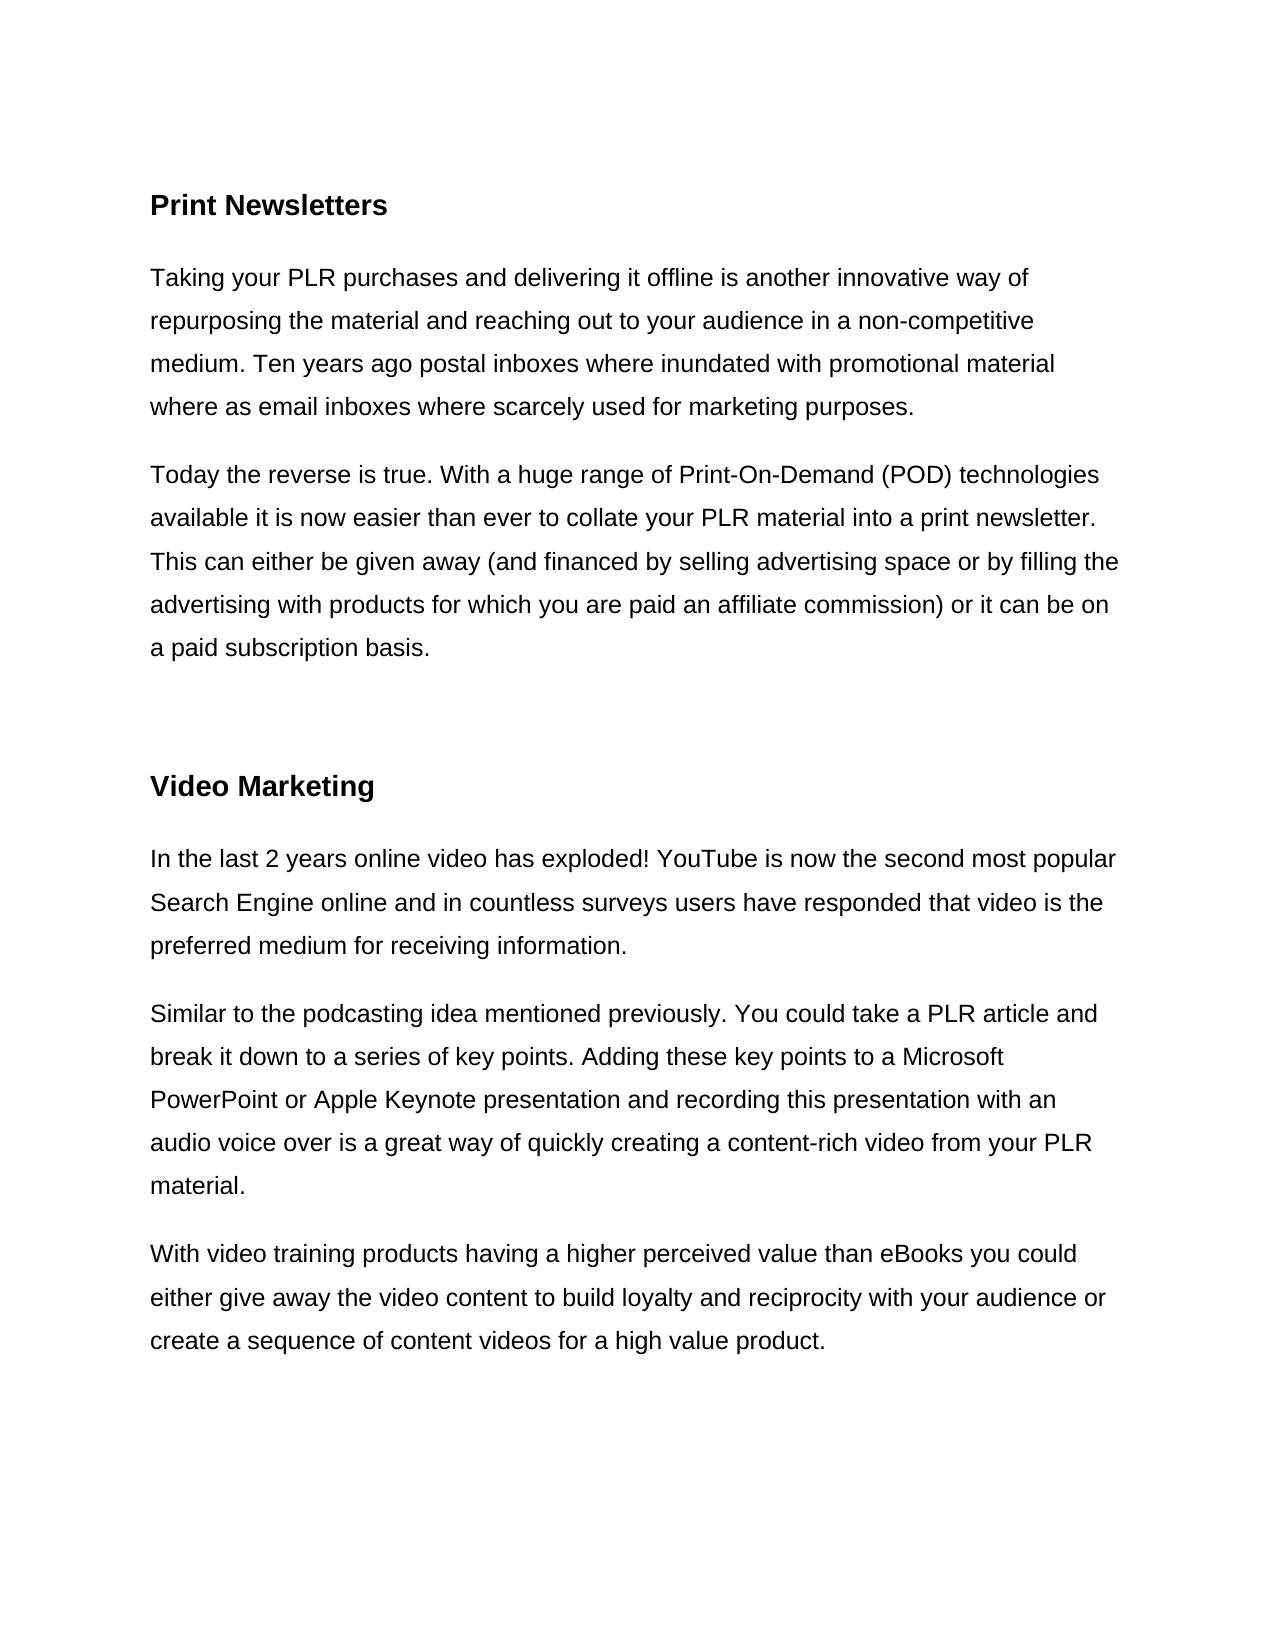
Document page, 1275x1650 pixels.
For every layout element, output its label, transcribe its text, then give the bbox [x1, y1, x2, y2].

text In the last 2 years online video has exploded! YouTube is now the second most popular Search Engine online and in countless surveys users have responded that video is the preferred medium for receiving information. [150, 844, 1125, 959]
text Similar to the podcasting idea mentioned previously. You could take a PLR article and break it down to a series of key points. Adding these key points to a Microsoft PowerPoint or Apple Keynote presentation and recording this presentation with an audio voice over is a great way of quickly creating a content-rich video from your PLR material. [150, 999, 1125, 1200]
text Taking your PLR purchases and delivering it offline is another innovative way of repurposing the material and reaching out to your audience in a non-competitive medium. Ten years ago postal inboxes where inundated with promotional material where as email inboxes where scarcely used for marketing purposes. [150, 263, 1125, 421]
text Print Newsletters [150, 187, 1125, 221]
text With video training products having a higher perceived value than eBooks you could either give away the video content to build loyalty and reciprocity with your audience or create a sequence of content videos for a high value product. [150, 1239, 1125, 1354]
text Today the reverse is true. With a huge range of Print-On-Demand (POD) technologies available it is now easier than ever to collate your PLR material into a print newsletter. This can either be given away (and financed by selling advertising space or by filling the advertising with products for which you are paid an affiliate commission) or it can be on a paid subscription basis. [150, 460, 1125, 662]
text Video Marketing [150, 769, 1125, 803]
